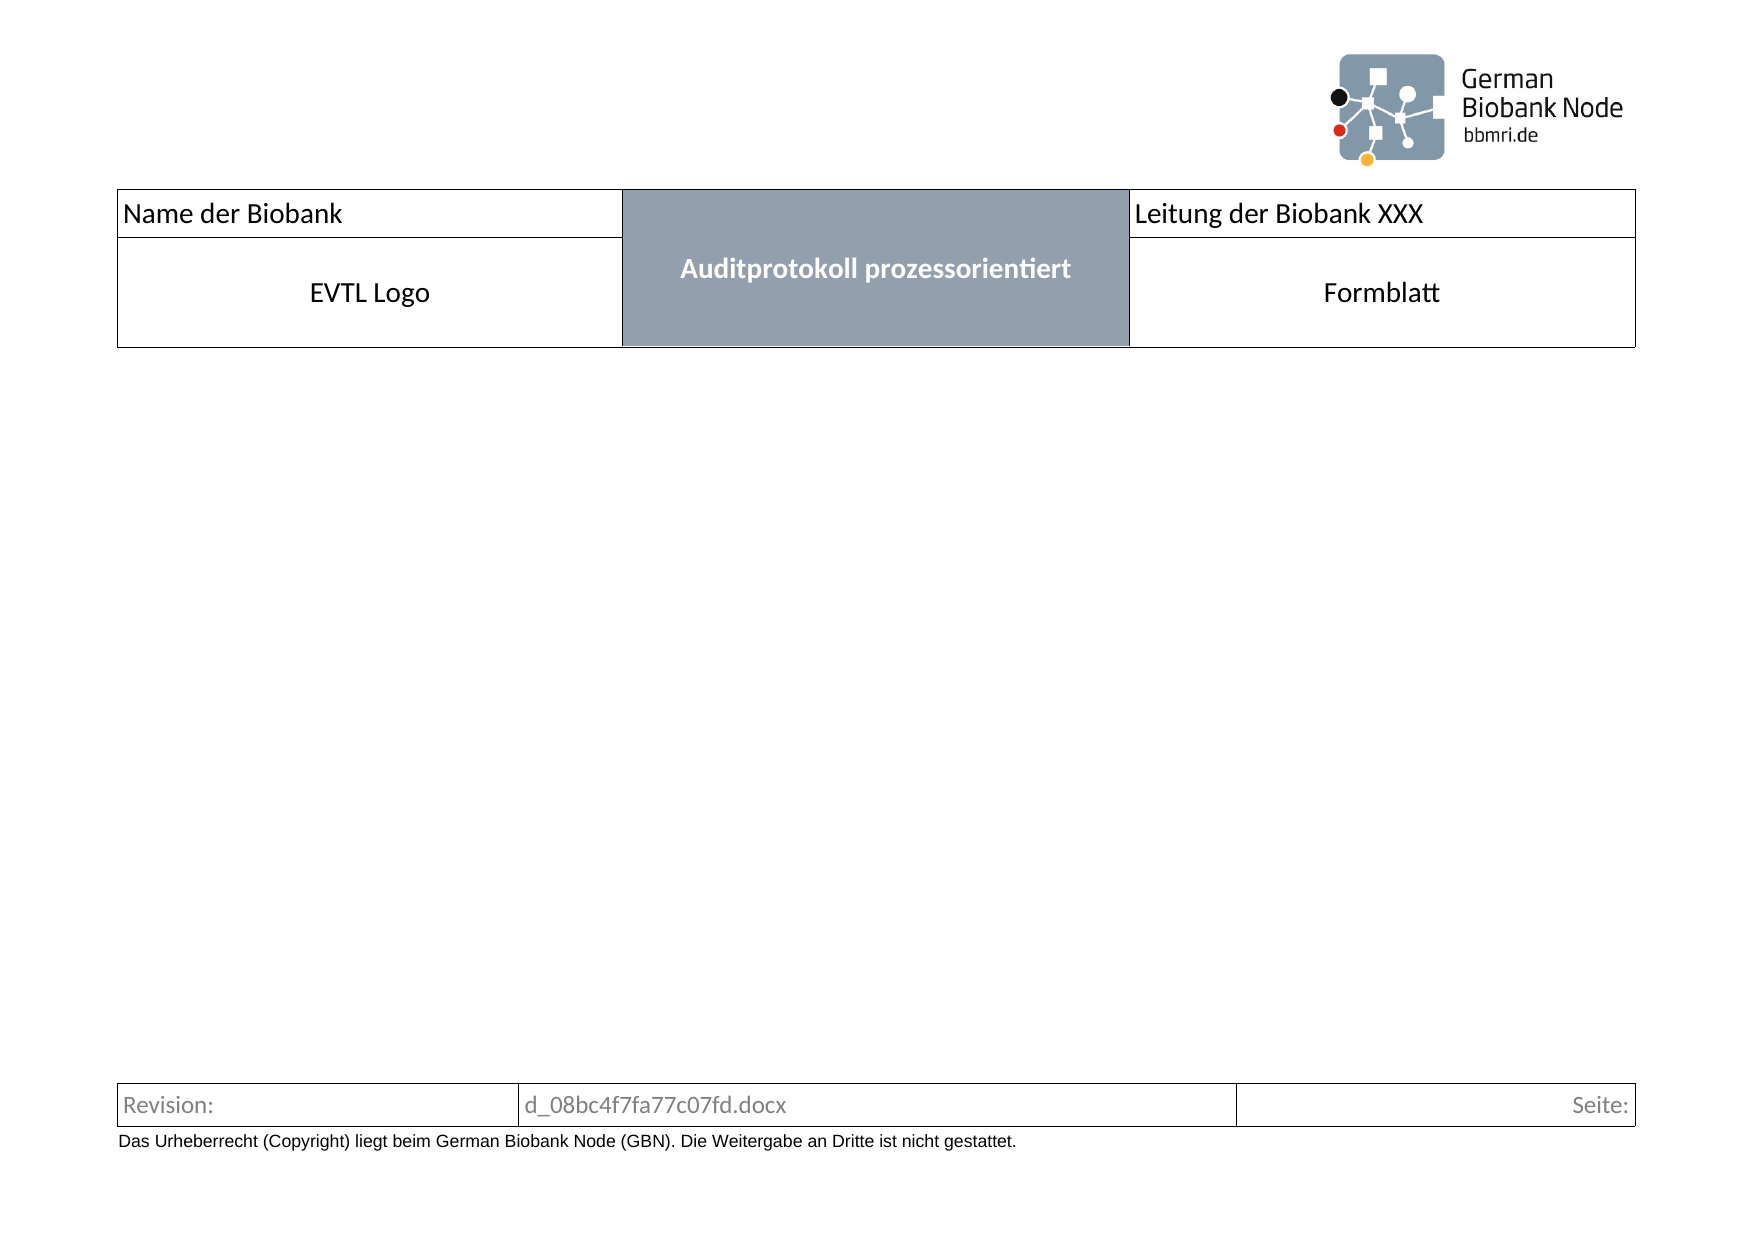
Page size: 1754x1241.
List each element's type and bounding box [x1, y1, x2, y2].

picture [1309, 32, 1645, 185]
